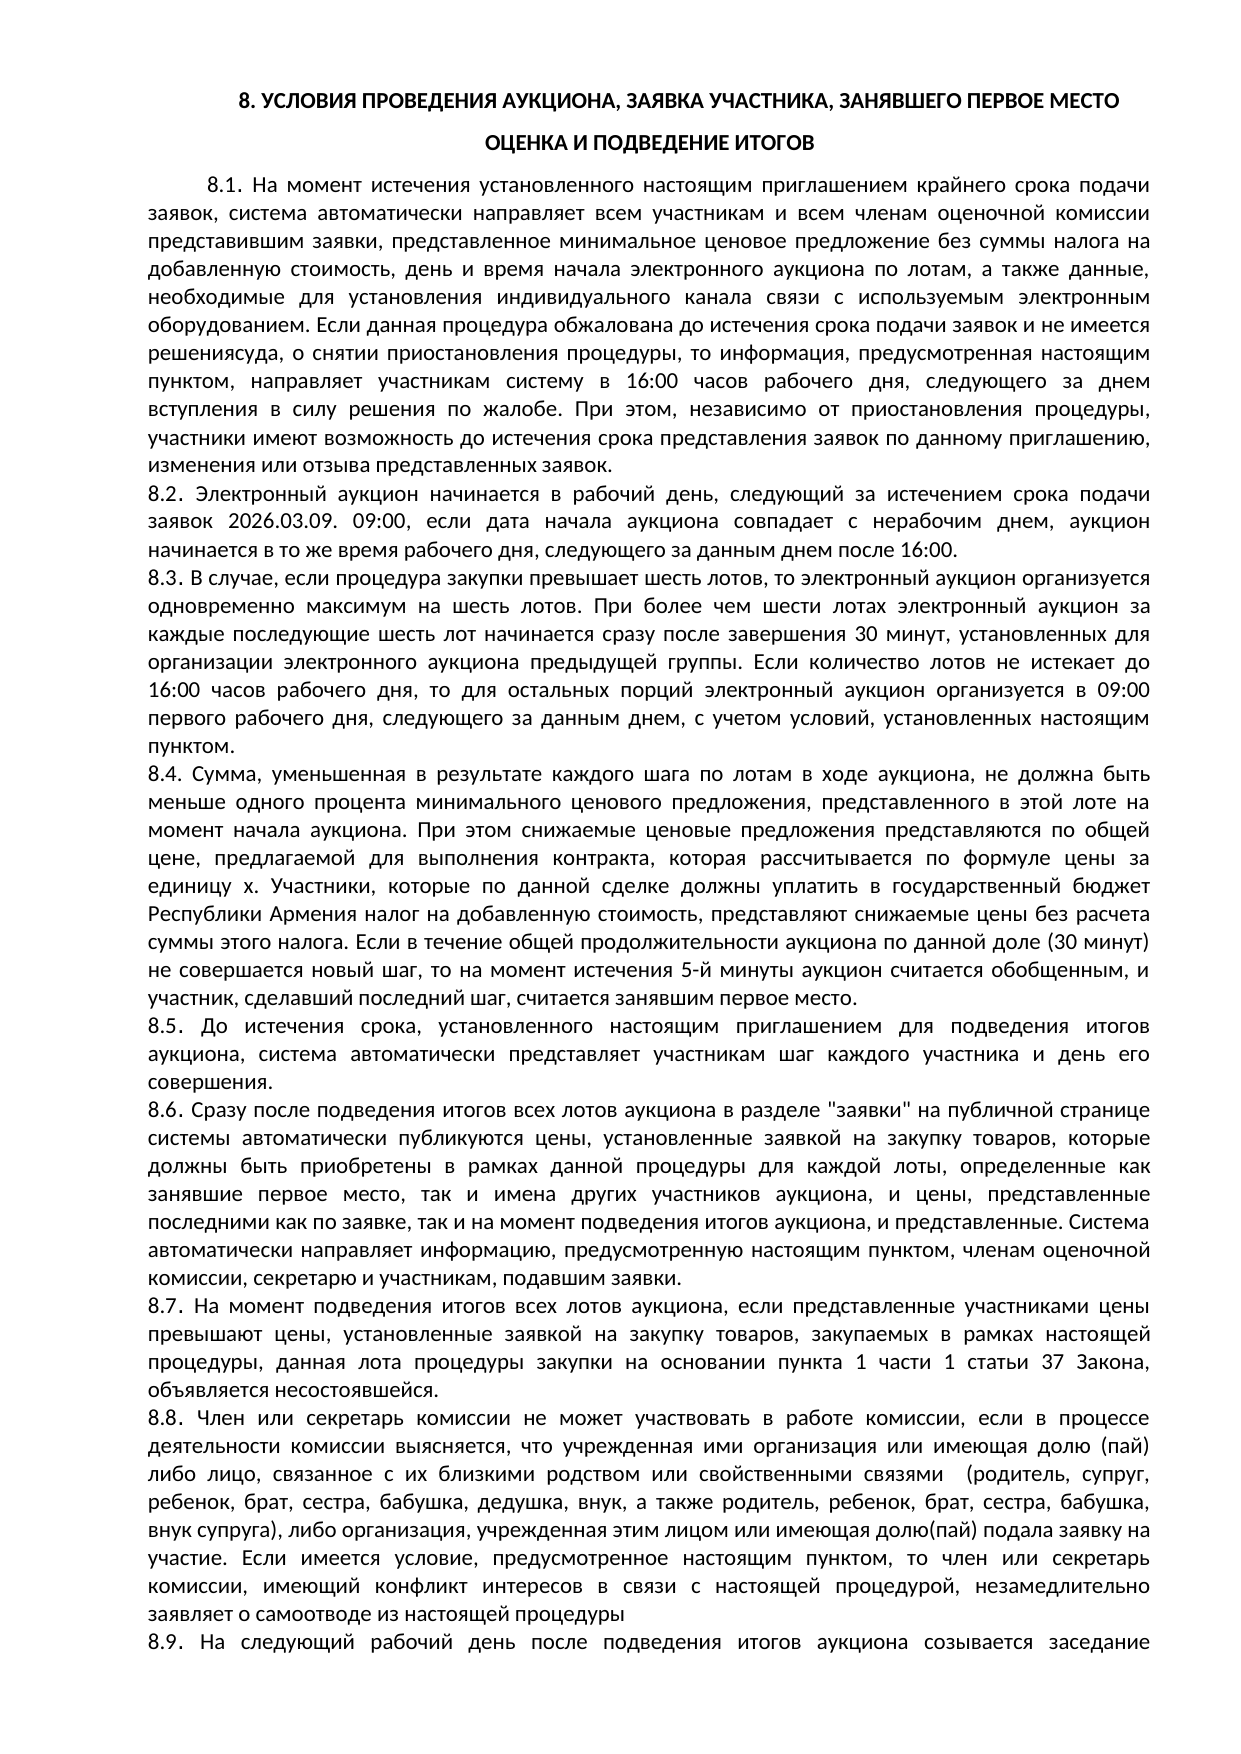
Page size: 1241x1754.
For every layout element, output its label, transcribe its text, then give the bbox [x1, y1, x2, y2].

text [148, 1627, 1152, 1656]
text 8. УСЛОВИЯ ПРОВЕДЕНИЯ АУКЦИОНА, ЗАЯВКА УЧАСТНИКА, ЗАНЯВШЕГО ПЕРВОЕ МЕСТО ОЦЕНКА И ПОДВЕДЕНИЕ ИТОГОВ [148, 86, 1152, 156]
text 8.3․ В случае, если процедура закупки превышает шесть лотов, то электронный аукцион организуется одновременно максимум на шесть лотов. При более чем шести лотах электронный аукцион за каждые последующие шесть лот начинается сразу после завершения 30 минут, установленных для организации электронного аукциона предыдущей группы. Если количество лотов не истекает до 16:00 часов рабочего дня, то для остальных порций электронный аукцион организуется в 09:00 первого рабочего дня, следующего за данным днем, с учетом условий, установленных настоящим пунктом. [148, 563, 1152, 759]
text 8.2․ Электронный аукцион начинается в рабочий день, следующий за истечением срока подачи заявок 2026.03.09. 09:00 , если дата начала аукциона совпадает с нерабочим днем, аукцион начинается в то же время рабочего дня, следующего за данным днем после 16:00. [148, 479, 1152, 563]
text 8.4. Сумма, уменьшенная в результате каждого шага по лотам в ходе аукциона, не должна быть меньше одного процента минимального ценового предложения, представленного в этой лоте на момент начала аукциона. При этом снижаемые ценовые предложения представляются по общей цене, предлагаемой для выполнения контракта, которая рассчитывается по формуле цены за единицу x. Участники, которые по данной сделке должны уплатить в государственный бюджет Республики Армения налог на добавленную стоимость, представляют снижаемые цены без расчета суммы этого налога. Если в течение общей продолжительности аукциона по данной доле (30 минут) не совершается новый шаг, то на момент истечения 5-й минуты аукцион считается обобщенным, и участник, сделавший последний шаг, считается занявшим первое место. [148, 759, 1152, 1011]
text 8.6․ Сразу после подведения итогов всех лотов аукциона в разделе "заявки" на публичной странице системы автоматически публикуются цены, установленные заявкой на закупку товаров, которые должны быть приобретены в рамках данной процедуры для каждой лоты, определенные как занявшие первое место, так и имена других участников аукциона, и цены, представленные последними как по заявке, так и на момент подведения итогов аукциона, и представленные. Система автоматически направляет информацию, предусмотренную настоящим пунктом, членам оценочной комиссии, секретарю и участникам, подавшим заявки. [148, 1095, 1152, 1291]
text 8.7․ На момент подведения итогов всех лотов аукциона, если представленные участниками цены превышают цены, установленные заявкой на закупку товаров, закупаемых в рамках настоящей процедуры, данная лота процедуры закупки на основании пункта 1 части 1 статьи 37 Закона, объявляется несостоявшейся. [148, 1291, 1152, 1403]
text 8.1․ На момент истечения установленного настоящим приглашением крайнего срока подачи заявок, система автоматически направляет всем участникам и всем членам оценочной комиссии представившим заявки, представленное минимальное ценовое предложение без суммы налога на добавленную стоимость, день и время начала электронного аукциона по лотам, а также данные, необходимые для установления индивидуального канала связи с используемым электронным оборудованием. Если данная процедура обжалована до истечения срока подачи заявок и не имеется решениясуда, о снятии приостановления процедуры, то информация, предусмотренная настоящим пунктом, направляет участникам систему в 16:00 часов рабочего дня, следующего за днем вступления в силу решения по жалобе. При этом, независимо от приостановления процедуры, участники имеют возможность до истечения срока представления заявок по данному приглашению, изменения или отзыва представленных заявок. [148, 170, 1152, 479]
text 8.8․ Член или секретарь комиссии не может участвовать в работе комиссии, если в процессе деятельности комиссии выясняется, что учрежденная ими организация или имеющая долю (пай) либо лицо, связанное с их близкими родством или свойственными связями (родитель, супруг, ребенок, брат, сестра, бабушка, дедушка, внук, а также родитель, ребенок, брат, сестра, бабушка, внук супруга), либо организация, учрежденная этим лицом или имеющая долю(пай) подала заявку на участие. Если имеется условие, предусмотренное настоящим пунктом, то член или секретарь комиссии, имеющий конфликт интересов в связи с настоящей процедурой, незамедлительно заявляет о самоотводе из настоящей процедуры [148, 1403, 1152, 1627]
text 8.5․ До истечения срока, установленного настоящим приглашением для подведения итогов аукциона, система автоматически представляет участникам шаг каждого участника и день его совершения. [148, 1011, 1152, 1095]
